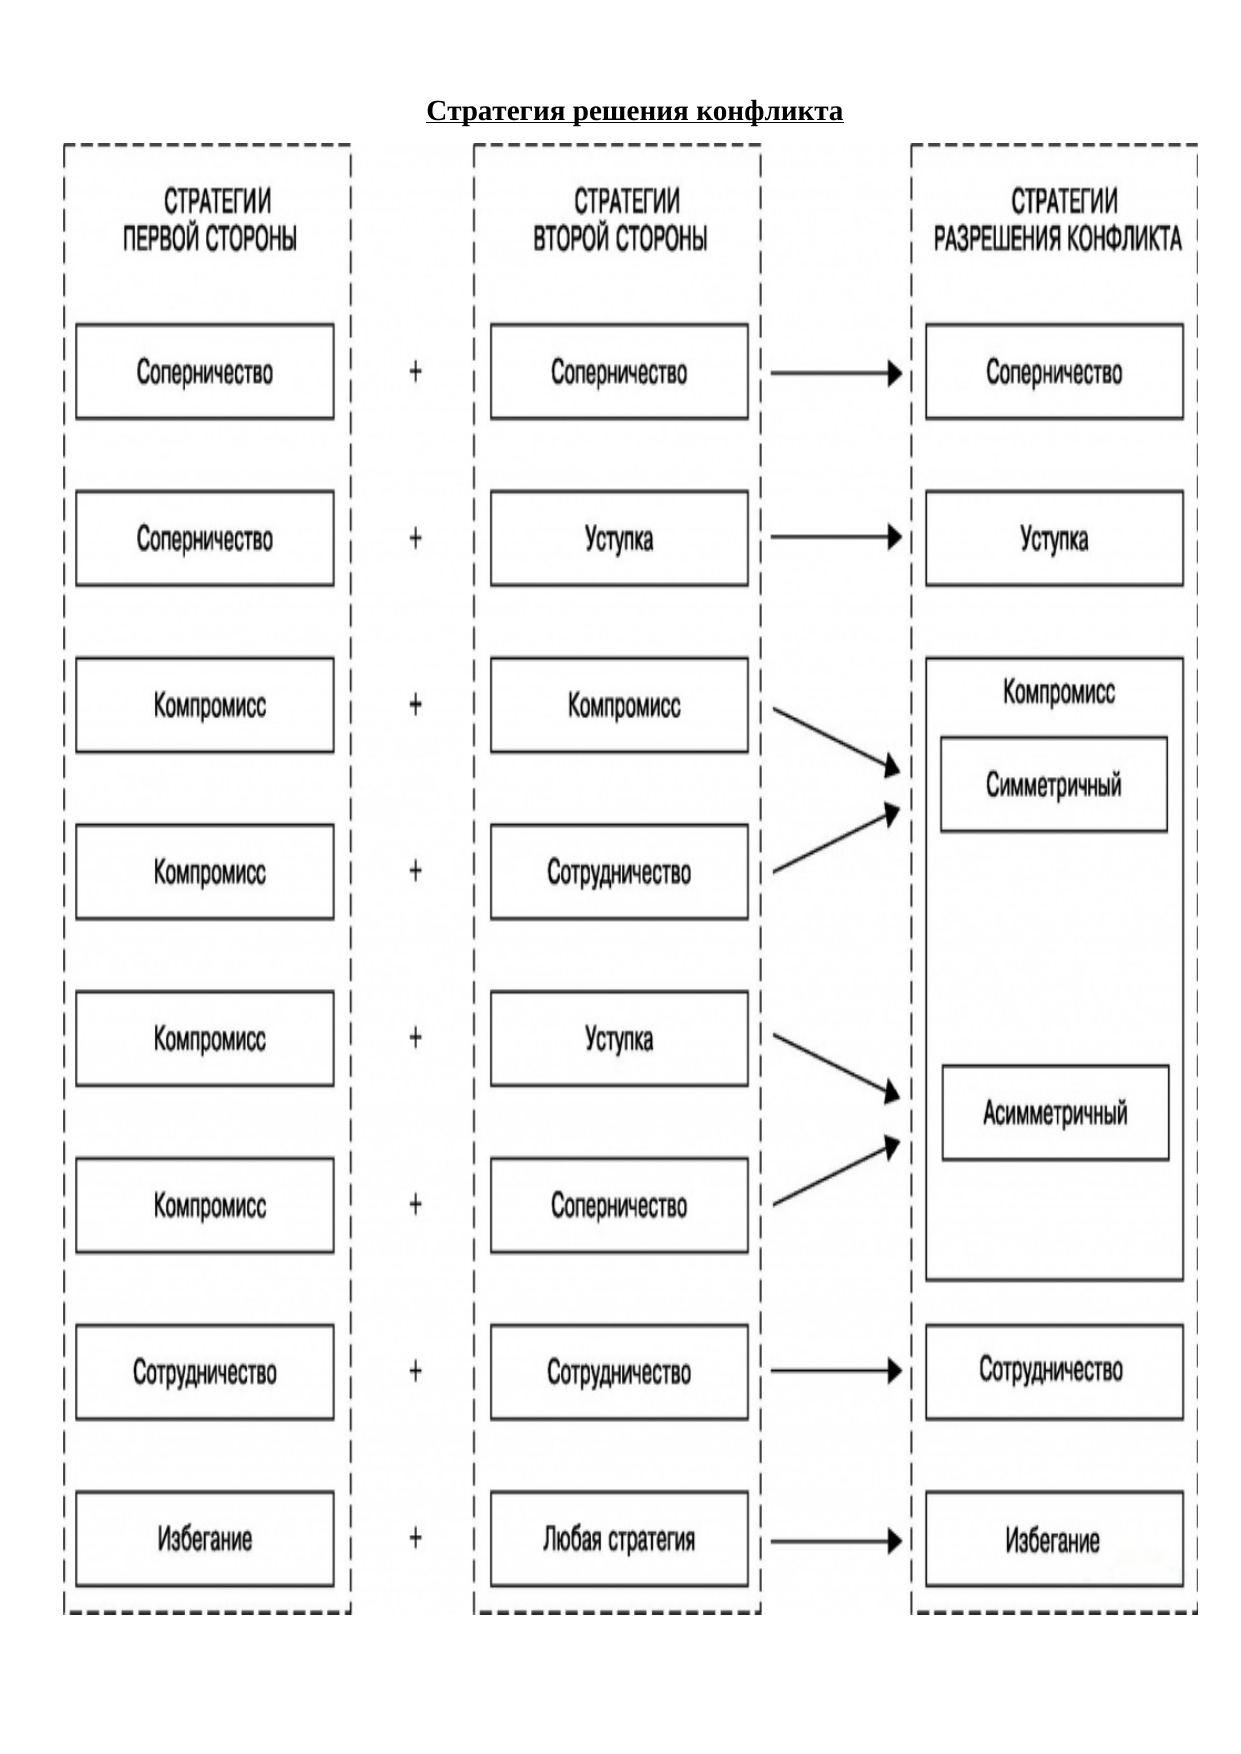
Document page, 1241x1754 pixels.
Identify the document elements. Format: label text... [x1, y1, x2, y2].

text Стратегия решения конфликта [118, 93, 1152, 126]
picture [63, 143, 1198, 1615]
